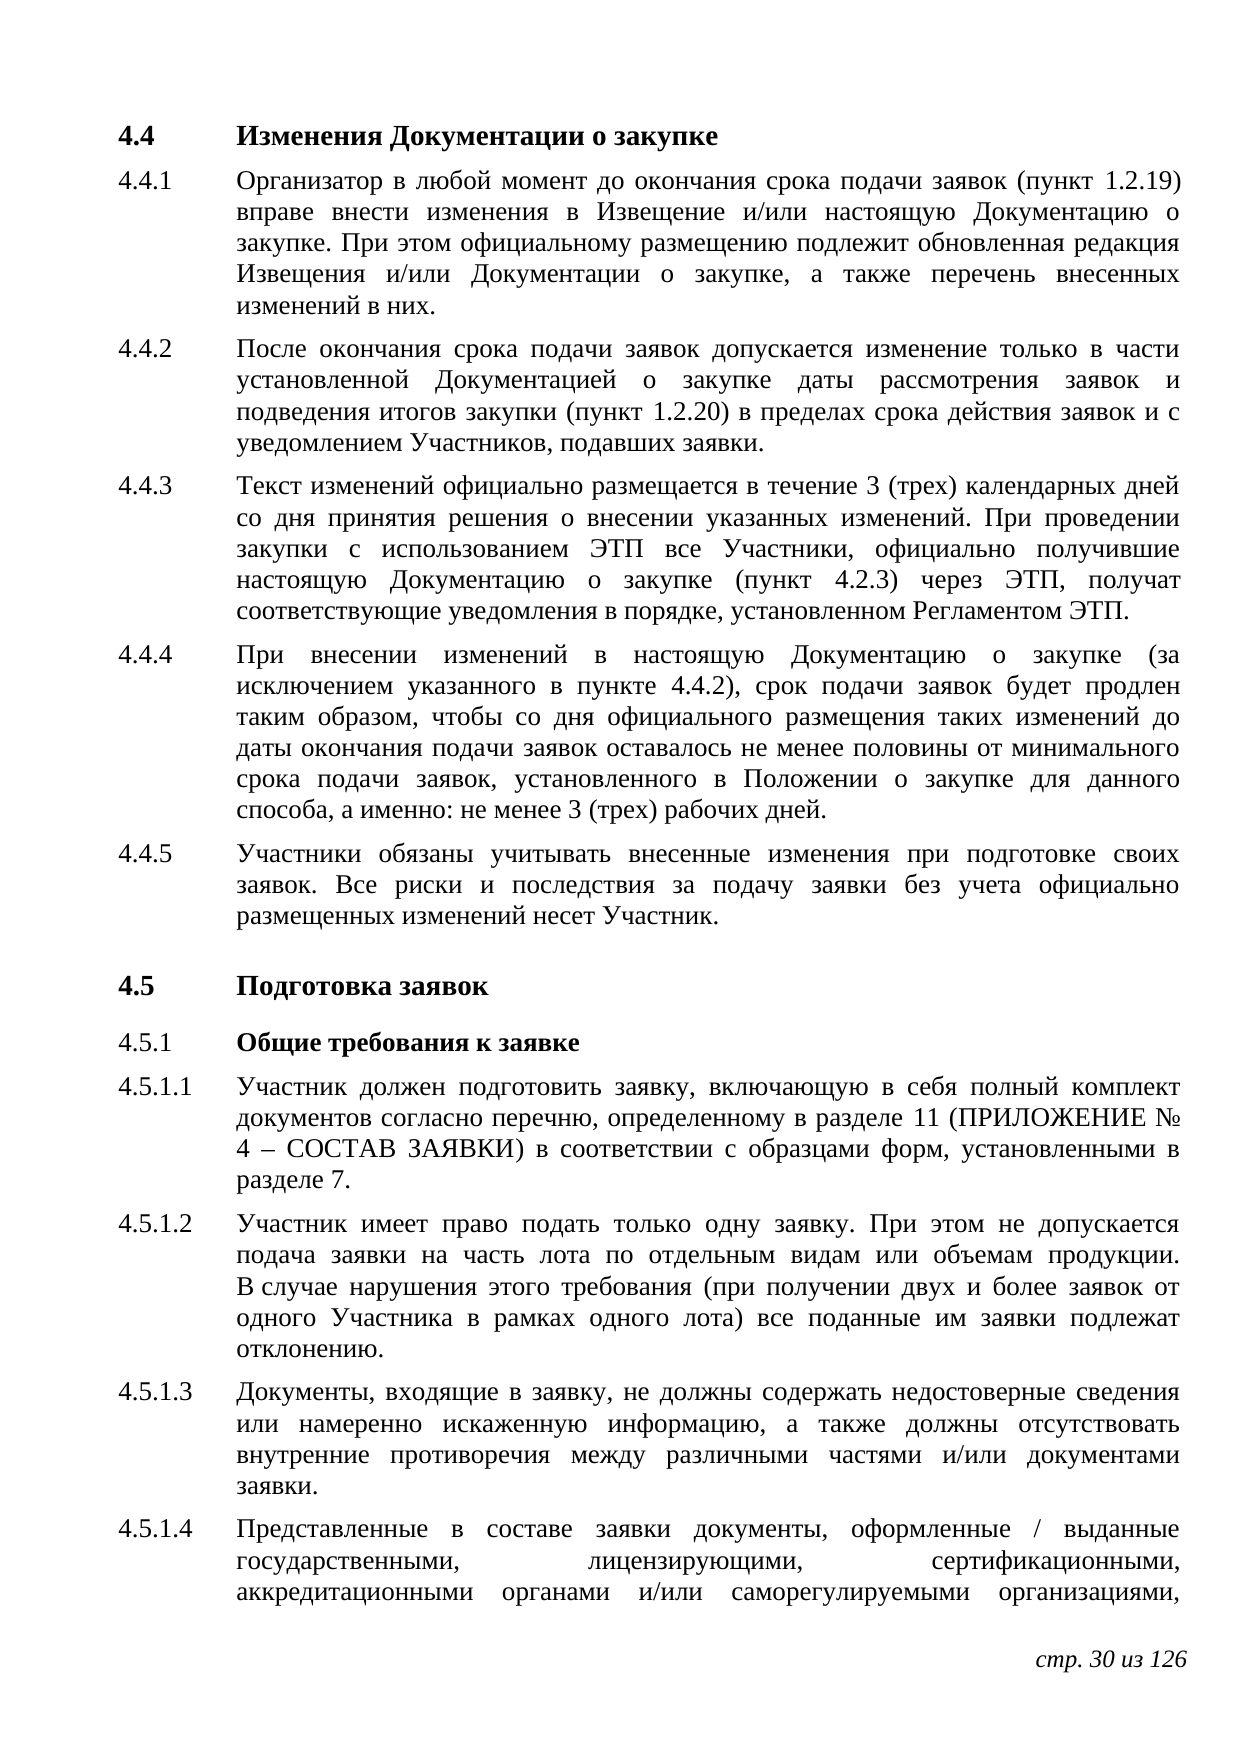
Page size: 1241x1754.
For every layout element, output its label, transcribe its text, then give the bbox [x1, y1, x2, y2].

text Документы, входящие в заявку, не должны содержать недостоверные сведения или намеренно искаженную информацию, а также должны отсутствовать внутренние противоречия между различными частями и/или документами заявки. [118, 1376, 1181, 1500]
subtitle Изменения Документации о закупке [118, 118, 1181, 152]
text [118, 1513, 1181, 1606]
text После окончания срока подачи заявок допускается изменение только в части установленной Документацией о закупке даты рассмотрения заявок и подведения итогов закупки (пункт 1.2.20) в пределах срока действия заявок и с уведомлением Участников, подавших заявки. [118, 332, 1181, 457]
list Участник имеет право подать только одну заявку. При этом не допускается подача заявки на часть лота по отдельным видам или объемам продукции. В случае нарушения этого требования (при получении двух и более заявок от одного Участника в рамках одного лота) все поданные им заявки подлежат отклонению. [118, 1207, 1181, 1363]
text При внесении изменений в настоящую Документацию о закупке (за исключением указанного в пункте 4.4.2), срок подачи заявок будет продлен таким образом, чтобы со дня официального размещения таких изменений до даты окончания подачи заявок оставалось не менее половины от минимального срока подачи заявок, установленного в Положении о закупке для данного способа, а именно: не менее 3 (трех) рабочих дней. [118, 638, 1181, 824]
text Текст изменений официально размещается в течение 3 (трех) календарных дней со дня принятия решения о внесении указанных изменений. При проведении закупки с использованием ЭТП все Участники, официально получившие настоящую Документацию о закупке (пункт 4.2.3) через ЭТП, получат соответствующие уведомления в порядке, установленном Регламентом ЭТП. [118, 469, 1181, 625]
text Общие требования к заявке [118, 1027, 1181, 1058]
text Организатор в любой момент до окончания срока подачи заявок (пункт 1.2.19) вправе внести изменения в Извещение и/или настоящую Документацию о закупке. При этом официальному размещению подлежит обновленная редакция Извещения и/или Документации о закупке, а также перечень внесенных изменений в них. [118, 164, 1181, 320]
text Участники обязаны учитывать внесенные изменения при подготовке своих заявок. Все риски и последствия за подачу заявки без учета официально размещенных изменений несет Участник. [118, 837, 1181, 931]
subtitle Подготовка заявок [118, 968, 1181, 1002]
list Участник должен подготовить заявку, включающую в себя полный комплект документов согласно перечню, определенному в разделе 11 (ПРИЛОЖЕНИЕ № 4 – СОСТАВ ЗАЯВКИ) в соответствии с образцами форм, установленными в разделе 7. [118, 1070, 1181, 1195]
